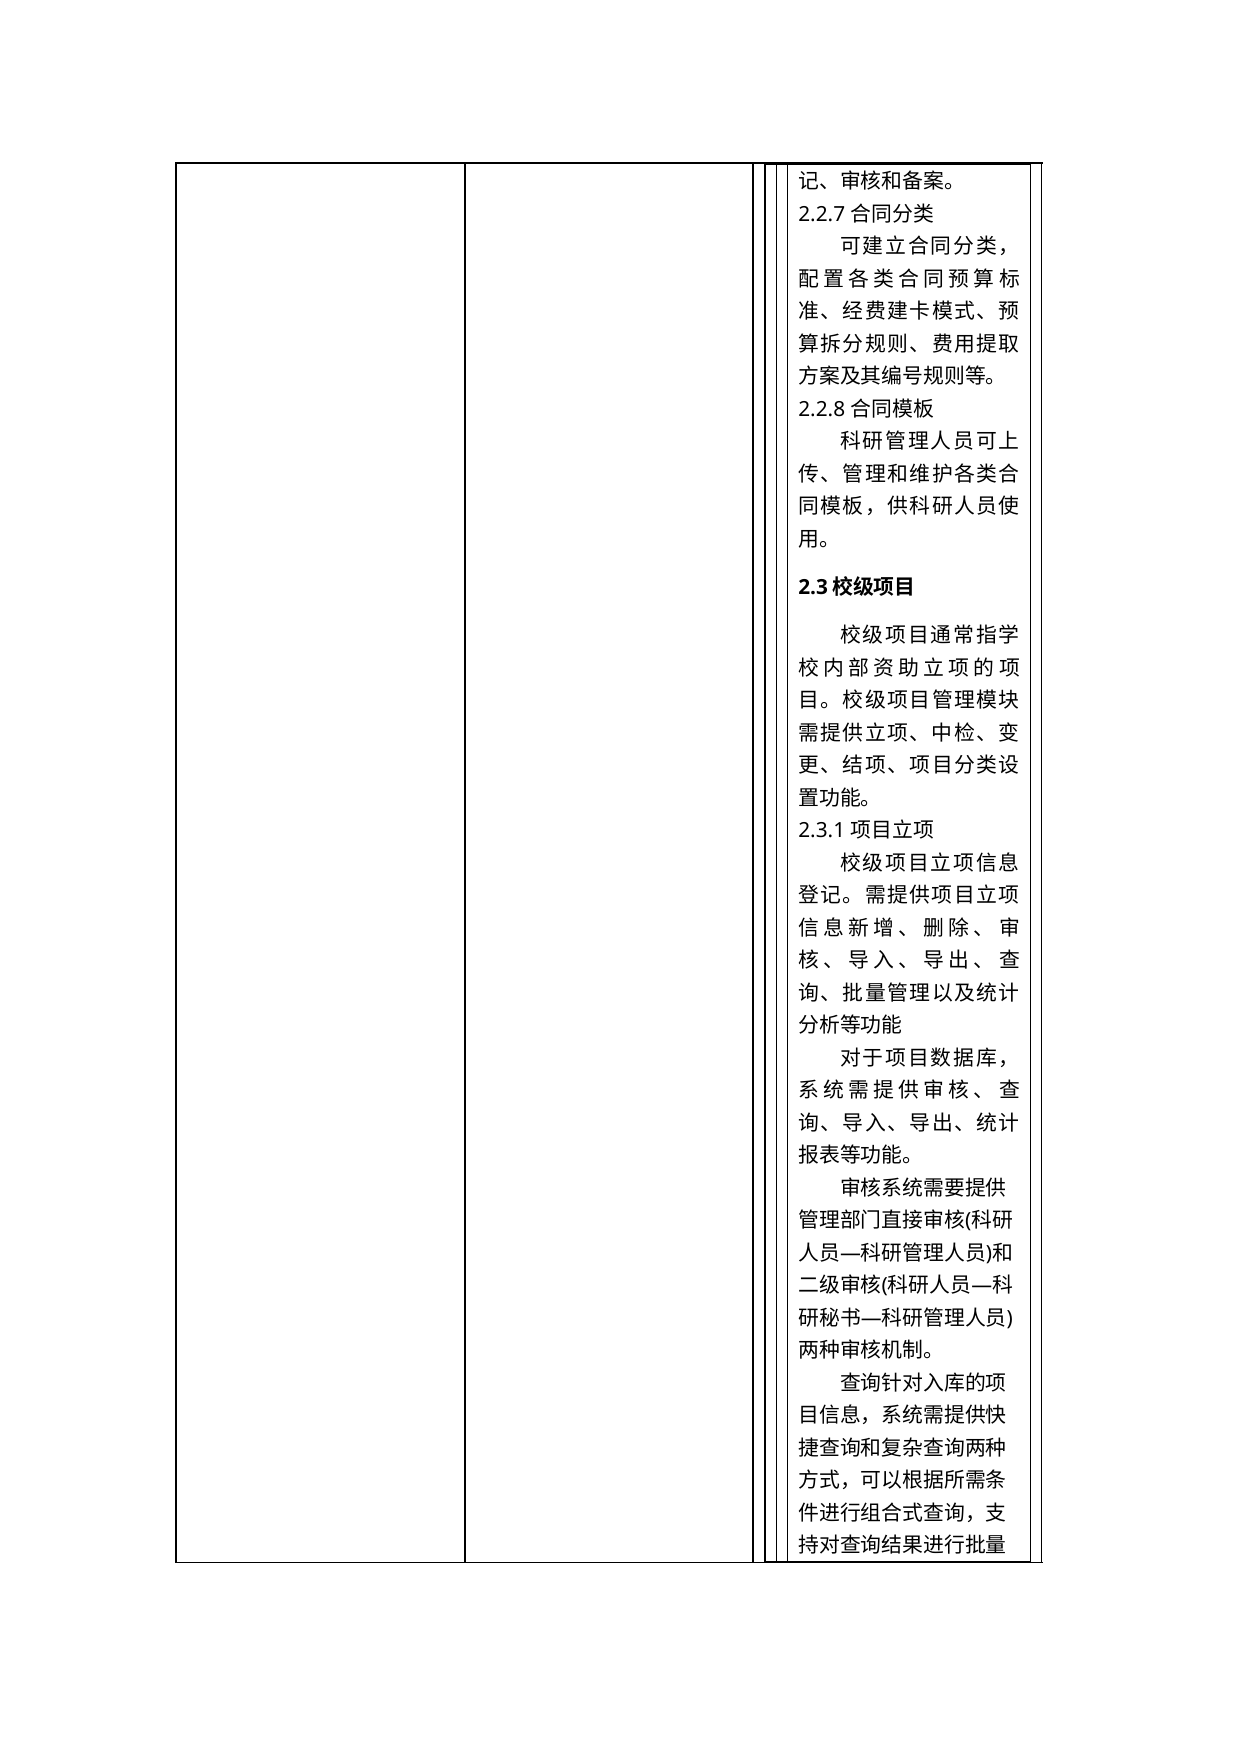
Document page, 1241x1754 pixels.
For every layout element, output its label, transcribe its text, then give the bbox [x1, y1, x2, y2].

table_cell [1031, 164, 1041, 1562]
table_cell [466, 164, 752, 1562]
table_cell [788, 165, 1030, 1561]
table_cell [766, 165, 776, 1561]
table_cell [754, 164, 764, 1562]
table_cell [777, 165, 787, 1561]
table_cell 1 [177, 164, 464, 1562]
